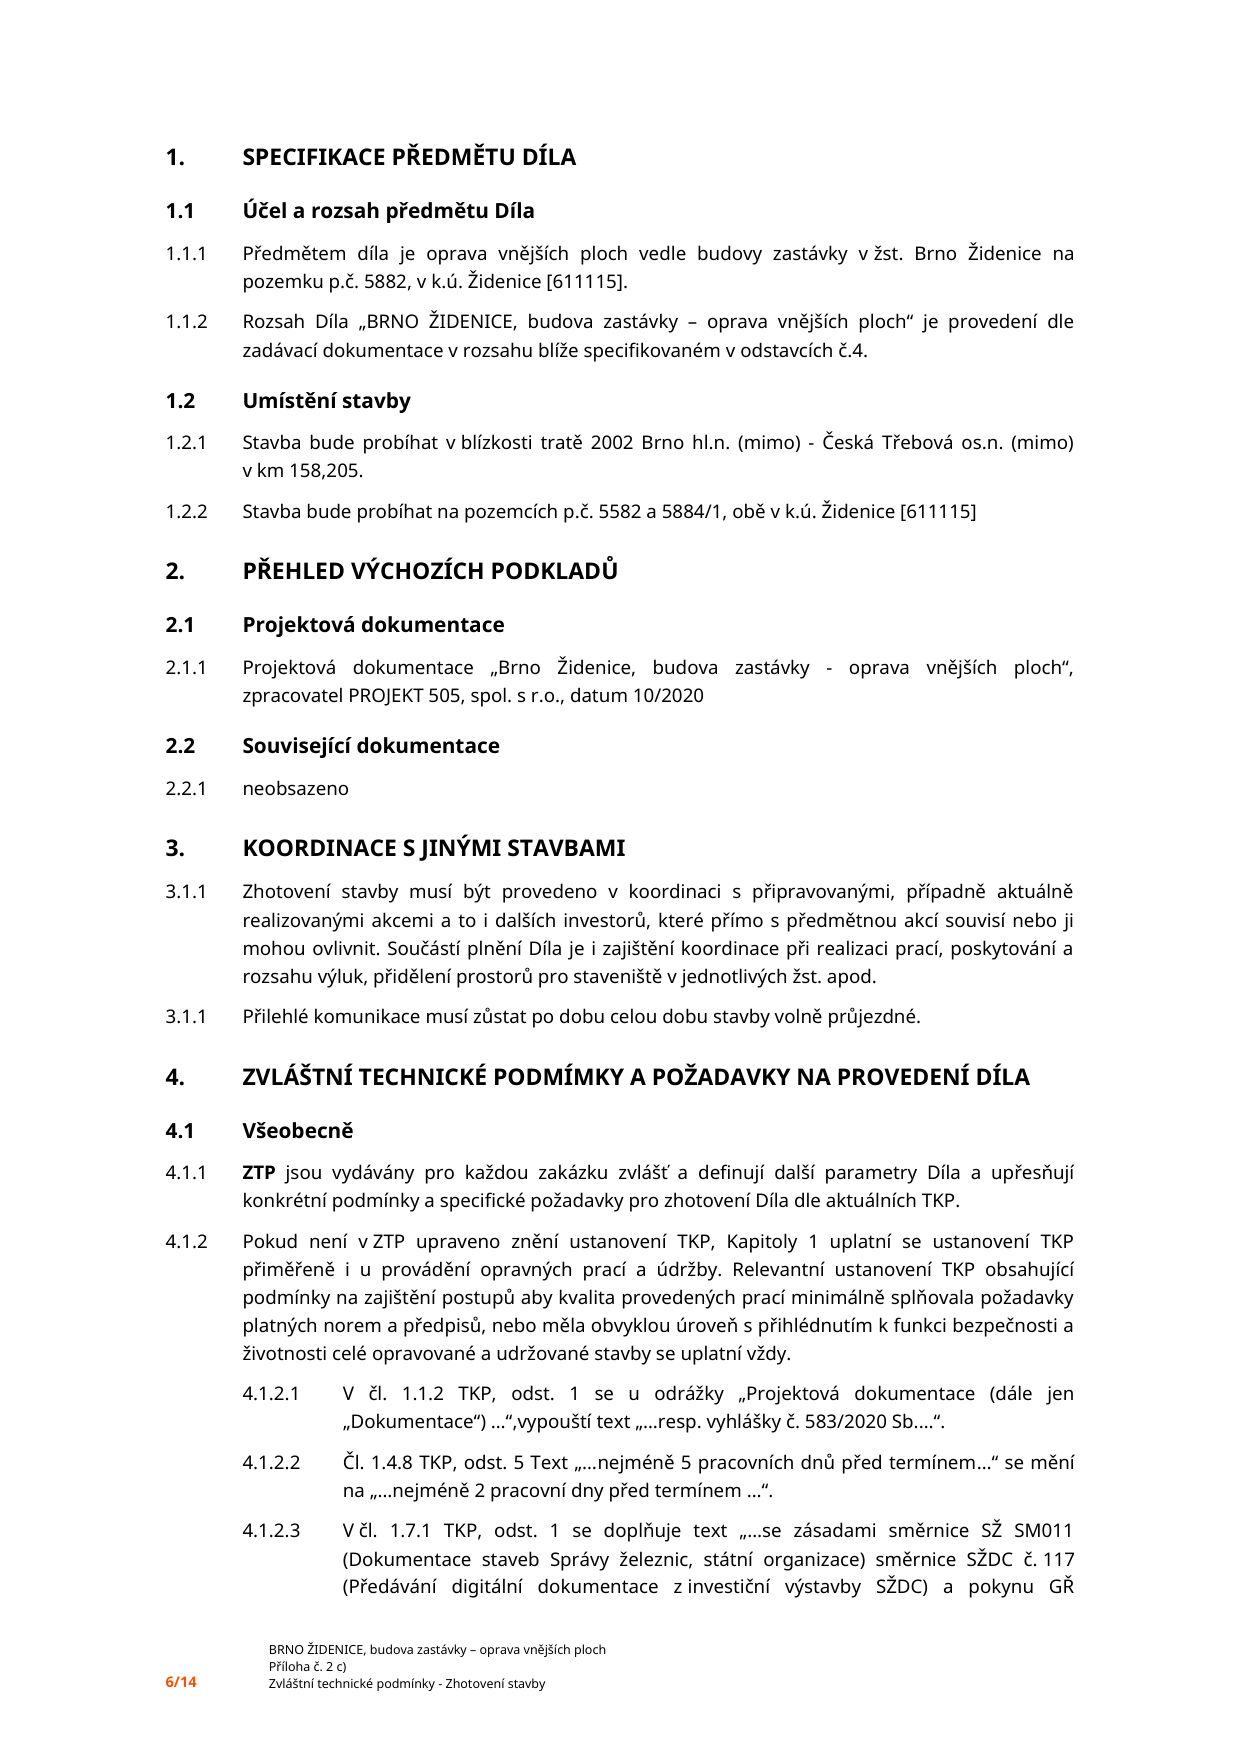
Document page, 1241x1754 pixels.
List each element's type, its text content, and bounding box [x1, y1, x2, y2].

text Stavba bude probíhat v blízkosti tratě 2002 Brno hl.n. (mimo) - Česká Třebová os.n. (mimo) v km 158,205. [165, 429, 1075, 483]
text Všeobecně [165, 1116, 1075, 1144]
text neobsazeno [165, 775, 1075, 800]
text Pokud není v ZTP upraveno znění ustanovení TKP, Kapitoly 1 uplatní se ustanovení TKP přiměřeně i u provádění opravných prací a údržby. Relevantní ustanovení TKP obsahující podmínky na zajištění postupů aby kvalita provedených prací minimálně splňovala požadavky platných norem a předpisů, nebo měla obvyklou úroveň s přihlédnutím k funkci bezpečnosti a životnosti celé opravované a udržované stavby se uplatní vždy. [165, 1228, 1075, 1366]
text ZTP jsou vydávány pro každou zakázku zvlášť a definují další parametry Díla a upřesňují konkrétní podmínky a specifické požadavky pro zhotovení Díla dle aktuálních TKP. [165, 1159, 1075, 1213]
text Související dokumentace [165, 731, 1075, 759]
text Stavba bude probíhat na pozemcích p.č. 5582 a 5884/1, obě v k.ú. Židenice [611115] [165, 498, 1075, 523]
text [242, 1518, 1075, 1599]
text Účel a rozsah předmětu Díla [165, 197, 1075, 225]
text Zvláštní TECHNICKÉ podmímky a požadavky na PROVEDENÍ DÍLA [165, 1061, 1075, 1092]
text SPECIFIKACE PŘEDMĚTU DÍLA [165, 141, 1075, 173]
text PŘEHLED VÝCHOZÍCH PODKLADŮ [165, 555, 1075, 586]
text Předmětem díla je oprava vnějších ploch vedle budovy zastávky v žst. Brno Židenice na pozemku p.č. 5882, v k.ú. Židenice [611115]. [165, 240, 1075, 294]
text KOORDINACE S JINÝMI STAVBAMI [165, 832, 1075, 863]
list Přilehlé komunikace musí zůstat po dobu celou dobu stavby volně průjezdné. [165, 1003, 1075, 1029]
text V čl. 1.1.2 TKP, odst. 1 se u odrážky „Projektová dokumentace (dále jen „Dokumentace“) …“,vypouští text „…resp. vyhlášky č. 583/2020 Sb.…“. [242, 1381, 1075, 1434]
text Čl. 1.4.8 TKP, odst. 5 Text „…nejméně 5 pracovních dnů před termínem…“ se mění na „…nejméně 2 pracovní dny před termínem …“. [242, 1449, 1075, 1503]
text Umístění stavby [165, 386, 1075, 414]
text Projektová dokumentace [165, 610, 1075, 639]
text Zhotovení stavby musí být provedeno v koordinaci s připravovanými, případně aktuálně realizovanými akcemi a to i dalších investorů, které přímo s předmětnou akcí souvisí nebo ji mohou ovlivnit. Součástí plnění Díla je i zajištění koordinace při realizaci prací, poskytování a rozsahu výluk, přidělení prostorů pro staveniště v jednotlivých žst. apod. [165, 879, 1075, 988]
text Projektová dokumentace „Brno Židenice, budova zastávky - oprava vnějších ploch“, zpracovatel PROJEKT 505, spol. s r.o., datum 10/2020 [165, 654, 1075, 708]
text Rozsah Díla „BRNO ŽIDENICE, budova zastávky – oprava vnějších ploch“ je provedení dle zadávací dokumentace v rozsahu blíže specifikovaném v odstavcích č.4. [165, 309, 1075, 362]
